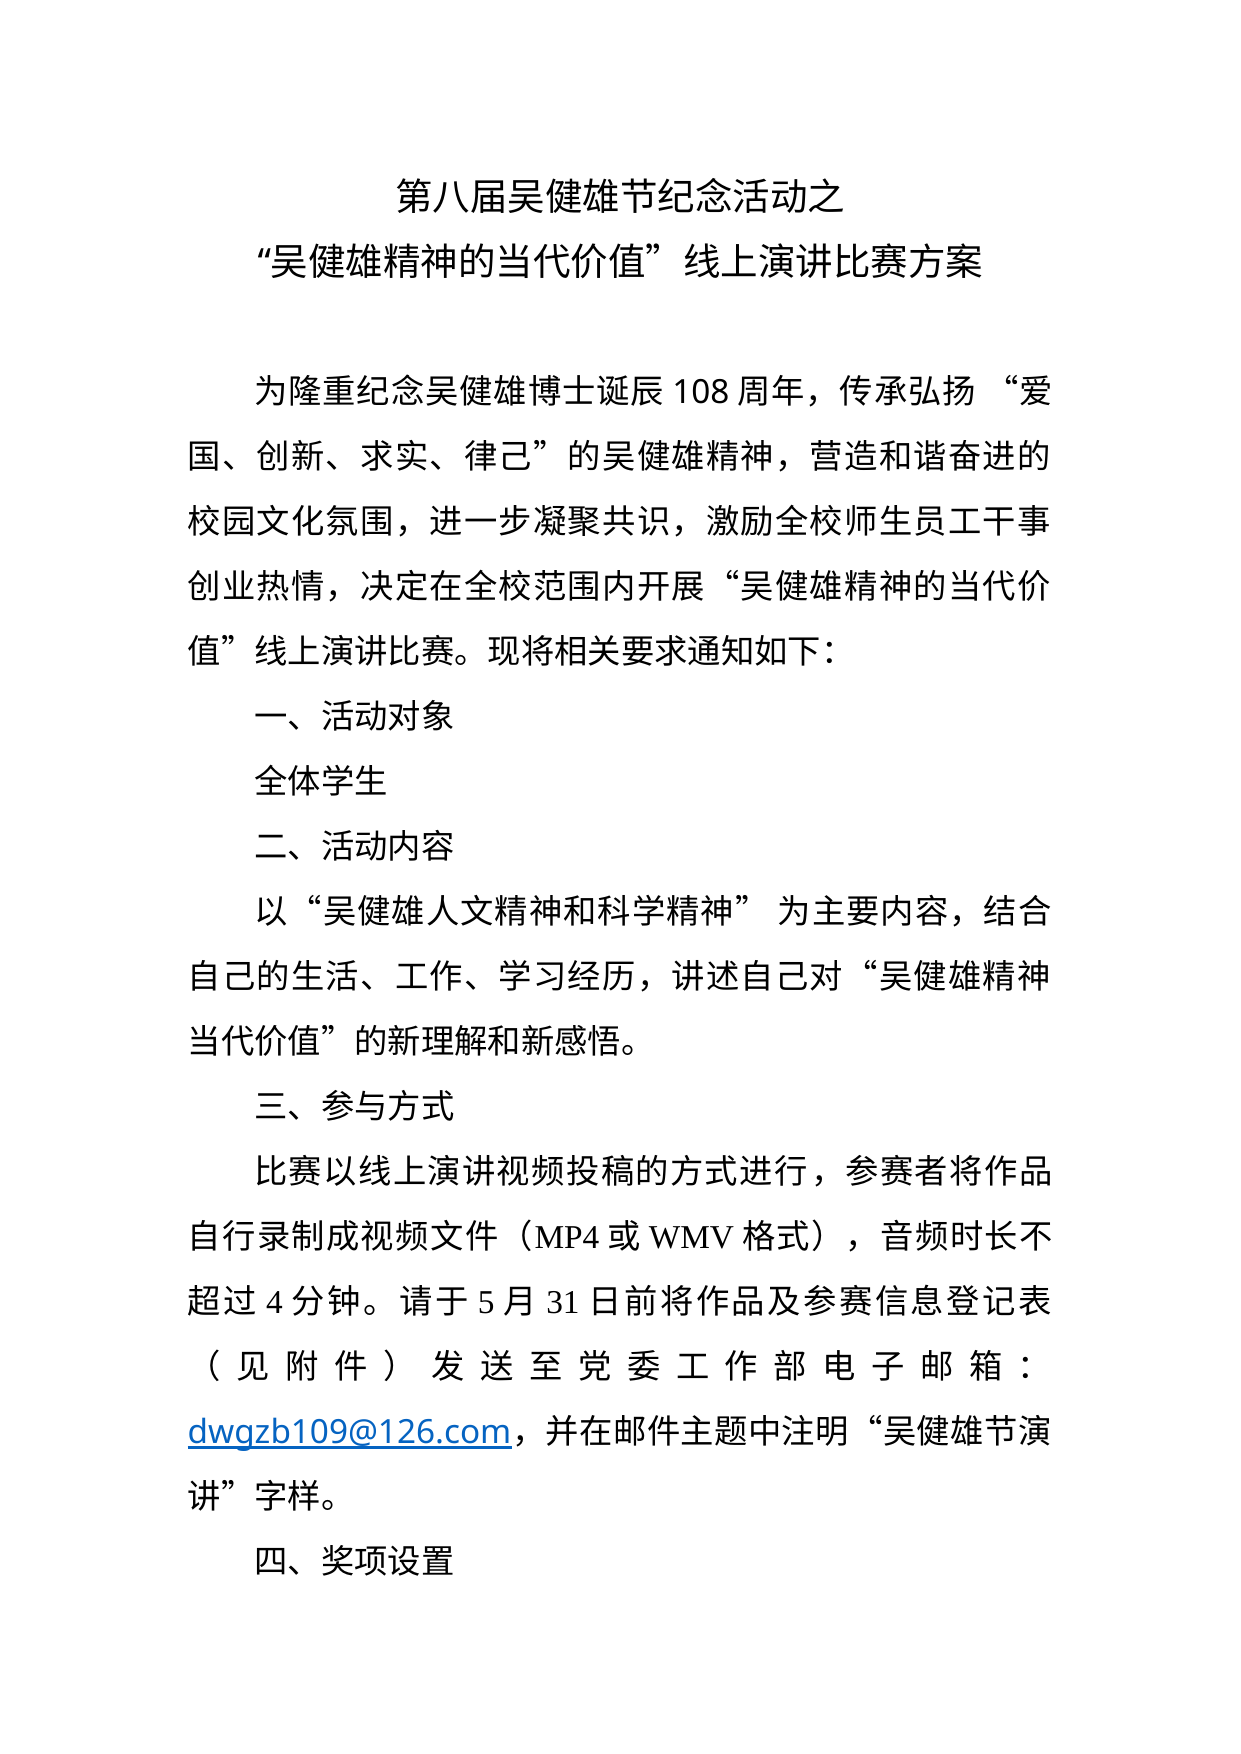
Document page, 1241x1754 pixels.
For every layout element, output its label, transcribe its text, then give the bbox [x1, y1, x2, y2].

text 以“吴健雄人文精神和科学精神” 为主要内容，结合自己的生活、工作、学习经历，讲述自己对“吴健雄精神当代价值”的新理解和新感悟。 [187, 877, 1053, 1072]
text 一、活动对象 [187, 682, 1053, 747]
text 三、参与方式 [187, 1072, 1053, 1137]
text 比赛以线上演讲视频投稿的方式进行，参赛者将作品自行录制成视频文件（MP4或WMV格式），音频时长不超过4分钟。请于5月31日前将作品及参赛信息登记表（见附件）发送至党委工作部电子邮箱：dwgzb109@126.com，并在邮件主题中注明“吴健雄节演讲”字样。 [187, 1137, 1053, 1527]
text 第八届吴健雄节纪念活动之 [187, 162, 1053, 227]
text 二、活动内容 [187, 812, 1053, 877]
text 四、奖项设置 [187, 1527, 1053, 1592]
text 为隆重纪念吴健雄博士诞辰108周年，传承弘扬 “爱国、创新、求实、律己”的吴健雄精神，营造和谐奋进的校园文化氛围，进一步凝聚共识，激励全校师生员工干事创业热情，决定在全校范围内开展“吴健雄精神的当代价值”线上演讲比赛。现将相关要求通知如下： [187, 357, 1053, 682]
text “吴健雄精神的当代价值”线上演讲比赛方案 [187, 227, 1053, 292]
text 全体学生 [187, 747, 1053, 812]
